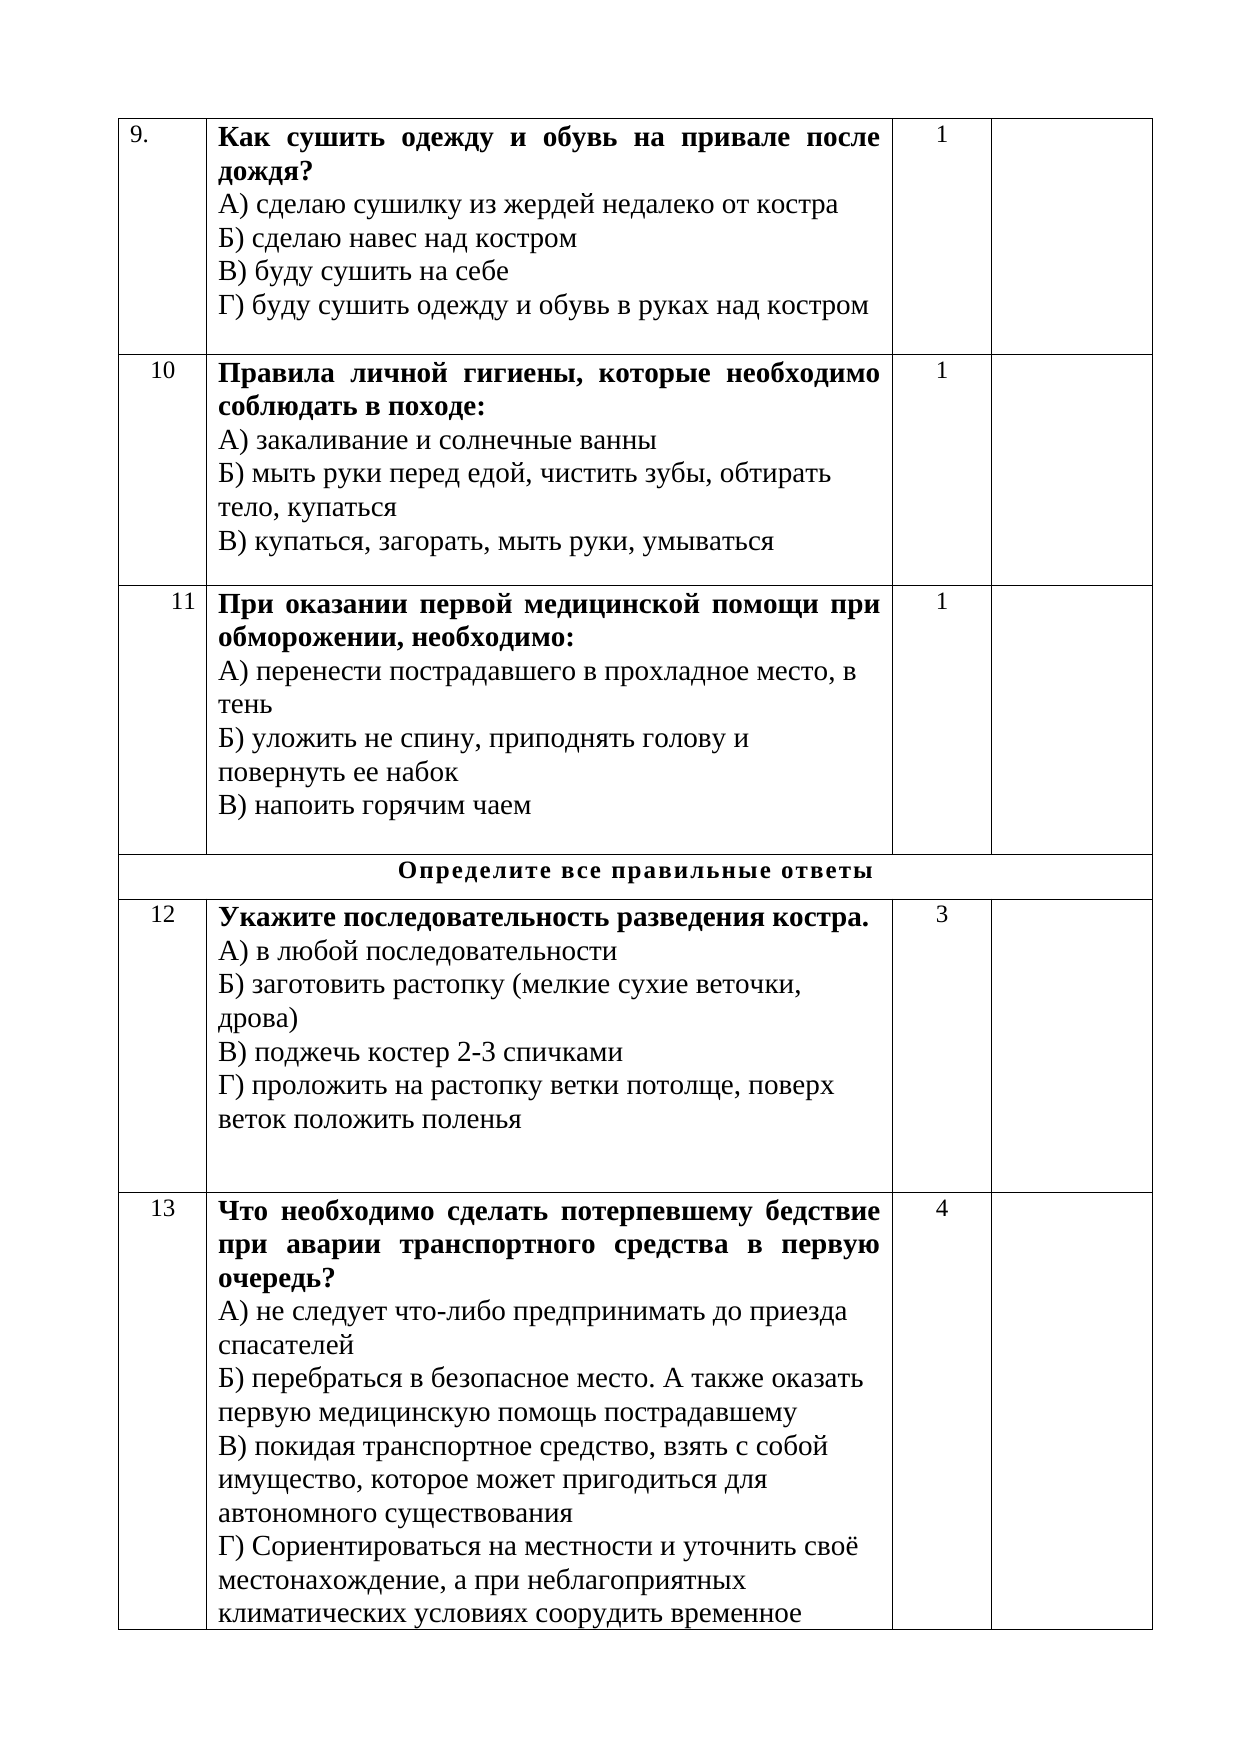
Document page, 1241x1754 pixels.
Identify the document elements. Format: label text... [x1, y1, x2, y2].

table_cell 10 [119, 355, 206, 585]
table_cell [992, 1193, 1152, 1629]
table_cell [992, 586, 1152, 854]
table_cell [119, 119, 206, 354]
table_cell [992, 900, 1152, 1192]
table_cell Определите все правильные ответы [119, 855, 1152, 898]
table_cell Как сушить одежду и обувь на привале после дождя? А) сделаю сушилку из жердей недалеко от костра Б) сделаю навес над костром В) буду сушить на себе Г) буду сушить одежду и обувь в руках над костром [207, 119, 892, 354]
table_cell 1 [893, 119, 991, 354]
table_cell [992, 355, 1152, 585]
table_cell Правила личной гигиены, которые необходимо соблюдать в походе: А) закаливание и солнечные ванны Б) мыть руки перед едой, чистить зубы, обтирать тело, купаться В) купаться, загорать, мыть руки, умываться [207, 355, 892, 585]
table_cell 4 [893, 1193, 991, 1629]
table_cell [207, 1193, 892, 1629]
table_cell При оказании первой медицинской помощи при обморожении, необходимо: А) перенести пострадавшего в прохладное место, в тень Б) уложить не спину, приподнять голову и повернуть ее набок В) напоить горячим чаем [207, 586, 892, 854]
table_cell 11 [119, 586, 206, 854]
table_cell 13 [119, 1193, 206, 1629]
table_cell 1 [893, 586, 991, 854]
table_cell 3 [893, 900, 991, 1192]
table_cell 12 [119, 900, 206, 1192]
table_cell [992, 119, 1152, 354]
table_cell 1 [893, 355, 991, 585]
table_cell Укажите последовательность разведения костра. А) в любой последовательности Б) заготовить растопку (мелкие сухие веточки, дрова) В) поджечь костер 2-3 спичками Г) проложить на растопку ветки потолще, поверх веток положить поленья [207, 900, 892, 1192]
